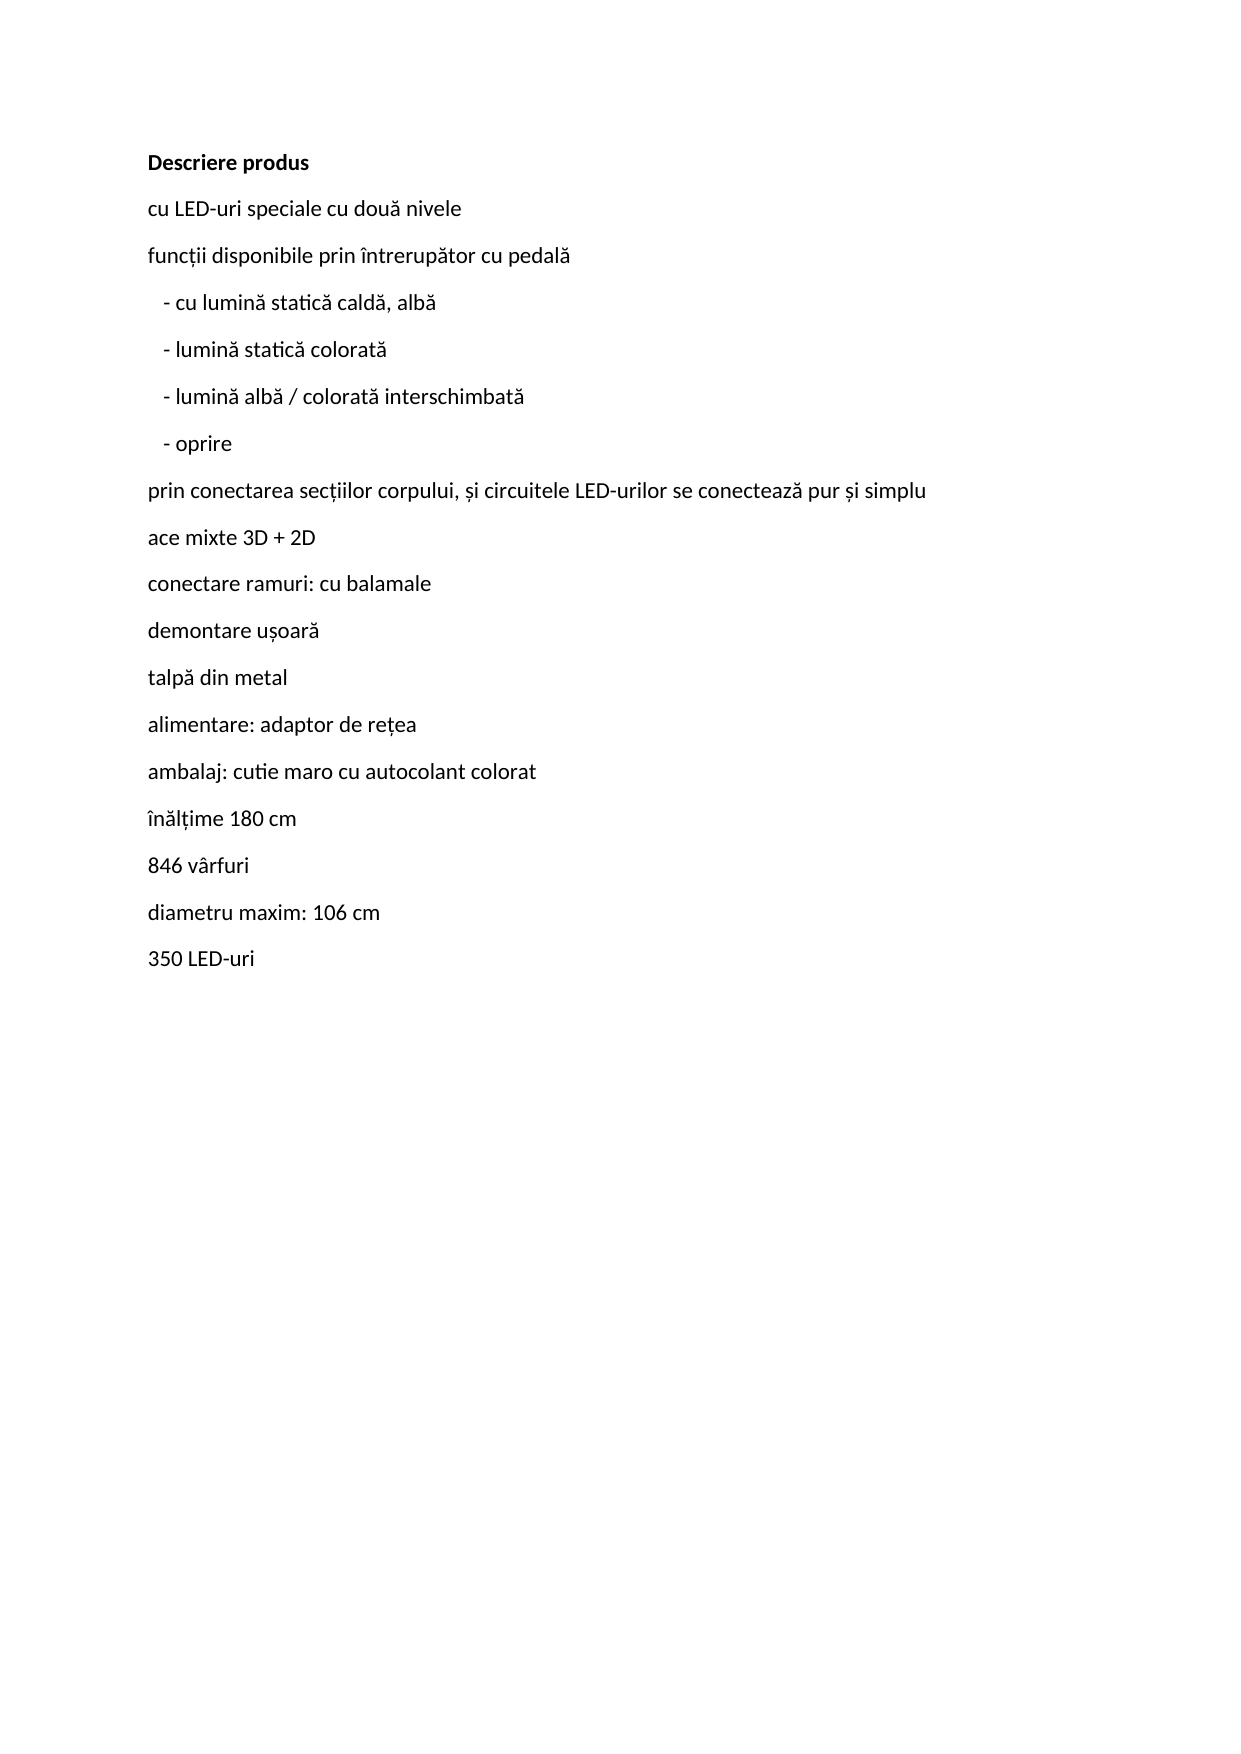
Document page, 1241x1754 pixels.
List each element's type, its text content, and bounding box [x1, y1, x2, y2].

text ace mixte 3D + 2D [148, 523, 1093, 551]
text înălțime 180 cm [148, 804, 1093, 832]
text alimentare: adaptor de rețea [148, 710, 1093, 738]
text ambalaj: cutie maro cu autocolant colorat [148, 757, 1093, 785]
text - cu lumină statică caldă, albă [148, 288, 1093, 316]
text - oprire [148, 429, 1093, 457]
text demontare ușoară [148, 616, 1093, 644]
text diametru maxim: 106 cm [148, 898, 1093, 926]
text funcții disponibile prin întrerupător cu pedală [148, 241, 1093, 269]
text 846 vârfuri [148, 851, 1093, 879]
text conectare ramuri: cu balamale [148, 569, 1093, 597]
text - lumină statică colorată [148, 335, 1093, 363]
text - lumină albă / colorată interschimbată [148, 382, 1093, 410]
text Descriere produs [148, 148, 1093, 176]
text 350 LED-uri [148, 944, 1093, 972]
text talpă din metal [148, 663, 1093, 691]
text prin conectarea secțiilor corpului, și circuitele LED-urilor se conectează pur și simplu [148, 476, 1093, 504]
text cu LED-uri speciale cu două nivele [148, 194, 1093, 222]
